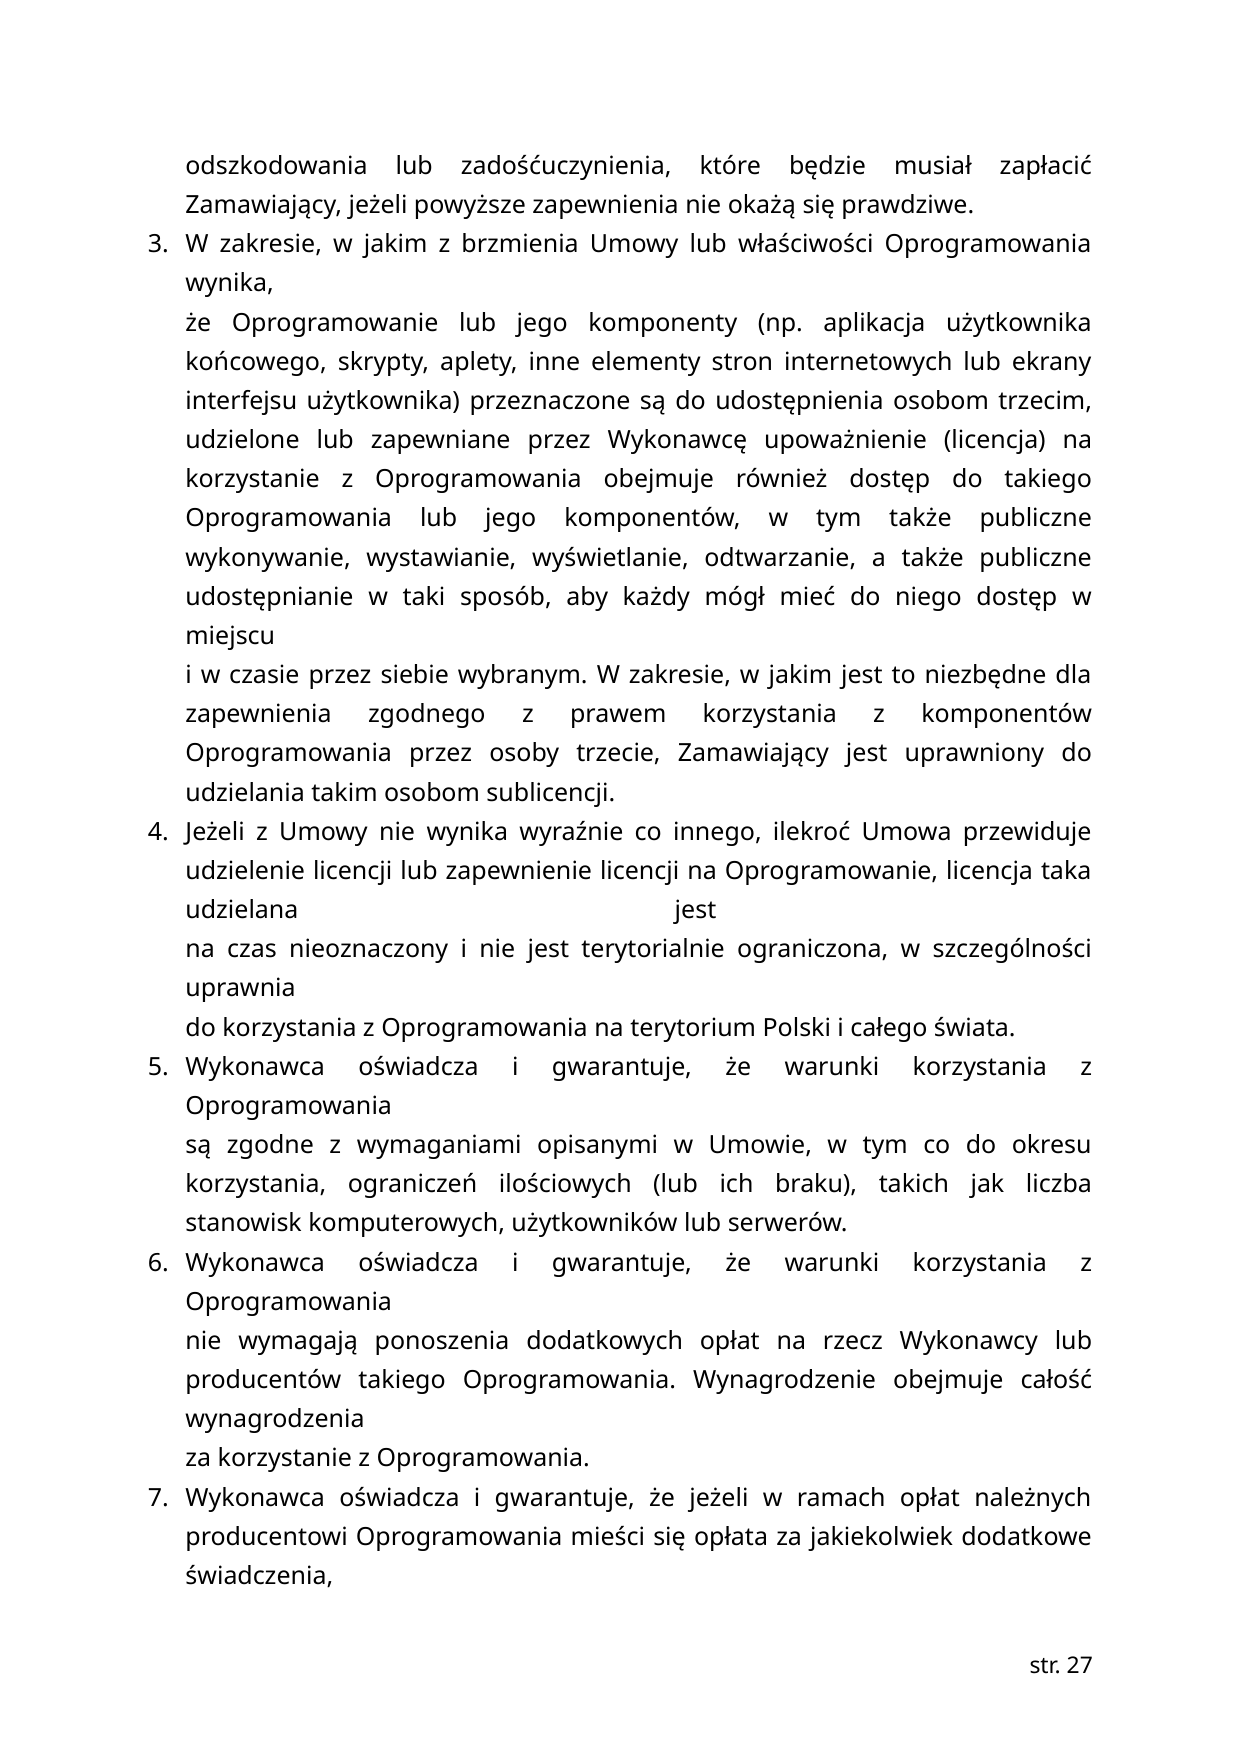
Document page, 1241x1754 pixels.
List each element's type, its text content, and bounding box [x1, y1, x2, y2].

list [148, 148, 1093, 221]
list W zakresie, w jakim z brzmienia Umowy lub właściwości Oprogramowania wynika, że Oprogramowanie lub jego komponenty (np. aplikacja użytkownika końcowego, skrypty, aplety, inne elementy stron internetowych lub ekrany interfejsu użytkownika) przeznaczone są do udostępnienia osobom trzecim, udzielone lub zapewniane przez Wykonawcę upoważnienie (licencja) na korzystanie z Oprogramowania obejmuje również dostęp do takiego Oprogramowania lub jego komponentów, w tym także publiczne wykonywanie, wystawianie, wyświetlanie, odtwarzanie, a także publiczne udostępnianie w taki sposób, aby każdy mógł mieć do niego dostęp w miejscu i w czasie przez siebie wybranym. W zakresie, w jakim jest to niezbędne dla zapewnienia zgodnego z prawem korzystania z komponentów Oprogramowania przez osoby trzecie, Zamawiający jest uprawniony do udzielania takim osobom sublicencji. [148, 226, 1093, 808]
list Wykonawca oświadcza i gwarantuje, że warunki korzystania z Oprogramowania są zgodne z wymaganiami opisanymi w Umowie, w tym co do okresu korzystania, ograniczeń ilościowych (lub ich braku), takich jak liczba stanowisk komputerowych, użytkowników lub serwerów. [148, 1048, 1093, 1239]
list Wykonawca oświadcza i gwarantuje, że warunki korzystania z Oprogramowania nie wymagają ponoszenia dodatkowych opłat na rzecz Wykonawcy lub producentów takiego Oprogramowania. Wynagrodzenie obejmuje całość wynagrodzenia za korzystanie z Oprogramowania. [148, 1244, 1093, 1474]
list Jeżeli z Umowy nie wynika wyraźnie co innego, ilekroć Umowa przewiduje udzielenie licencji lub zapewnienie licencji na Oprogramowanie, licencja taka udzielana jest na czas nieoznaczony i nie jest terytorialnie ograniczona, w szczególności uprawnia do korzystania z Oprogramowania na terytorium Polski i całego świata. [148, 813, 1093, 1043]
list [148, 1479, 1093, 1592]
